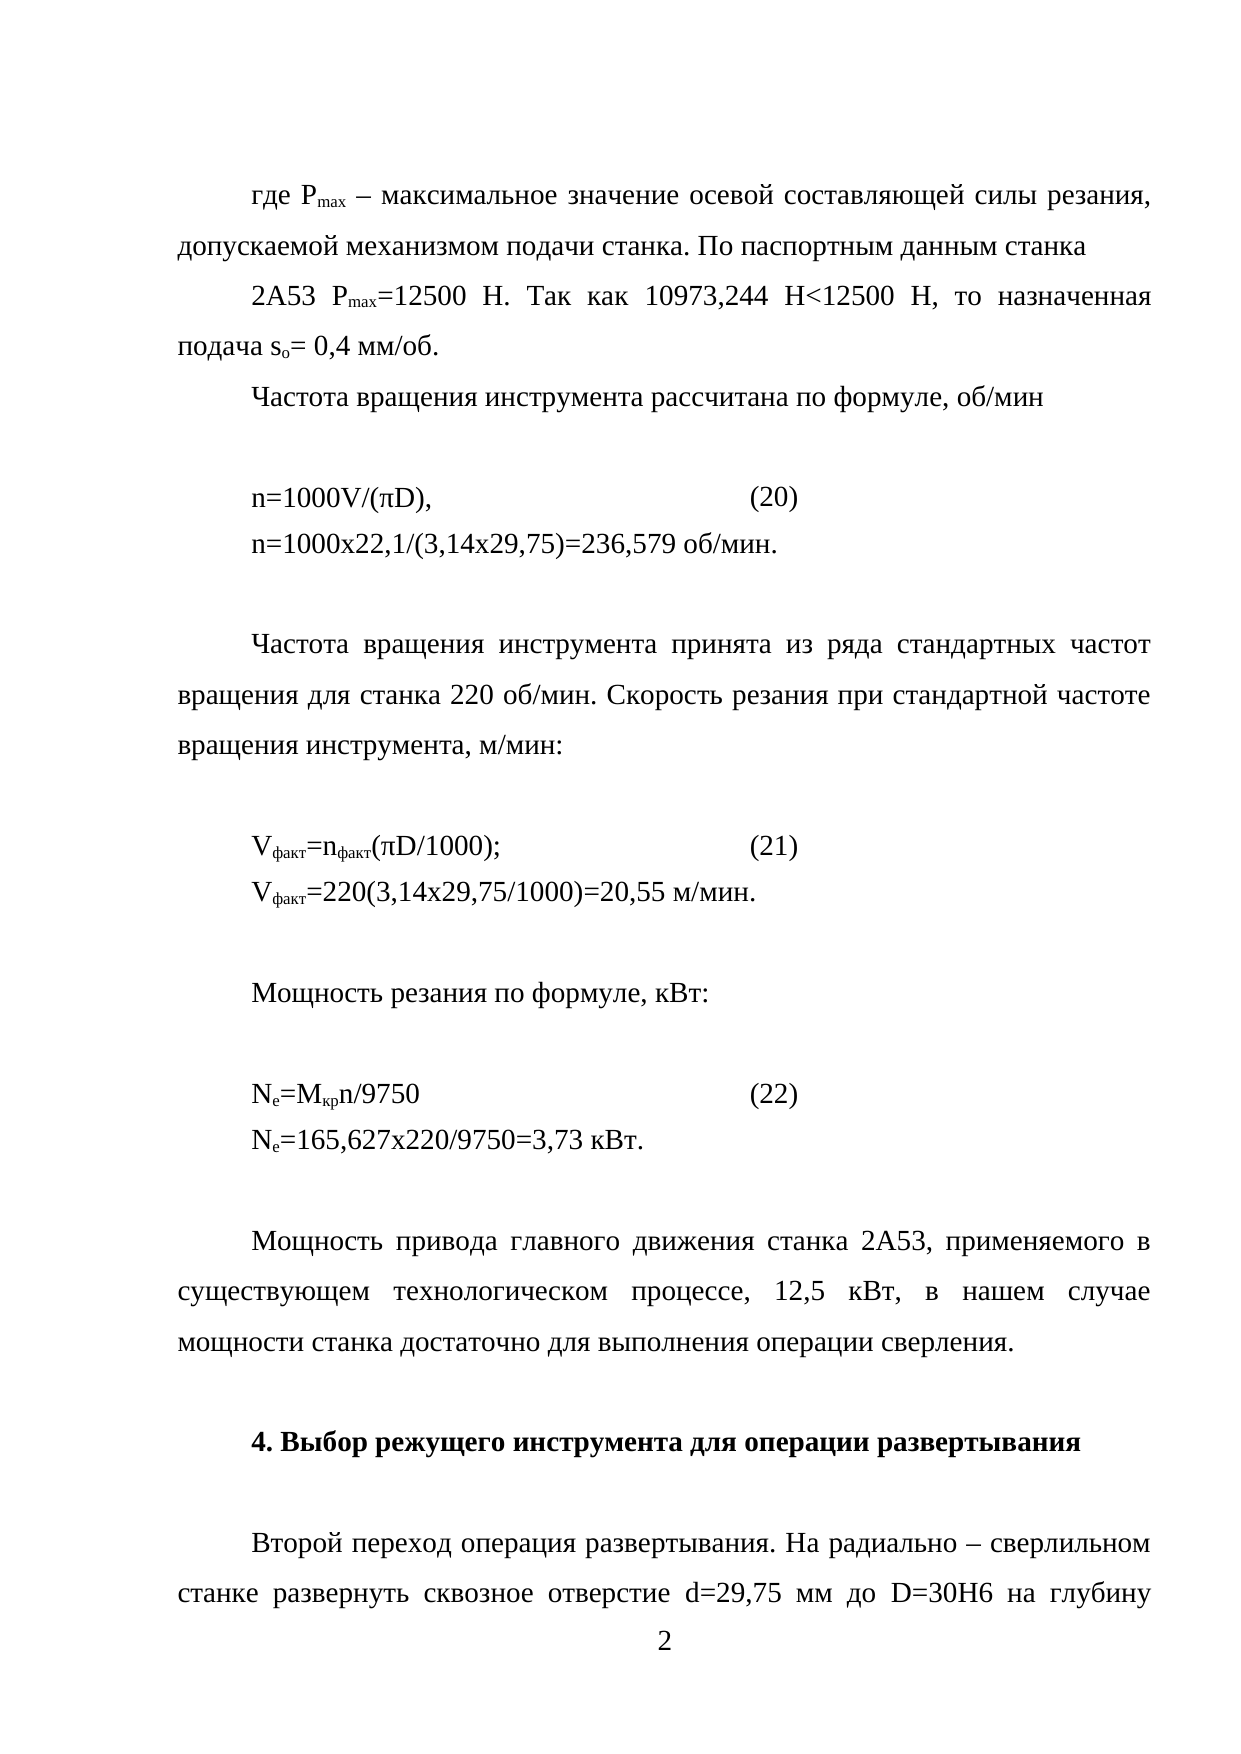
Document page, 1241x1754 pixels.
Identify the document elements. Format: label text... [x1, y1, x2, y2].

text Мощность привода главного движения станка 2А53, применяемого в существующем технологическом процессе, 12,5 кВт, в нашем случае мощности станка достаточно для выполнения операции сверления. [177, 1223, 1152, 1357]
text Частота вращения инструмента принята из ряда стандартных частот вращения для станка 220 об/мин. Скорость резания при стандартной частоте вращения инструмента, м/мин: [177, 627, 1152, 761]
text Мощность резания по формуле, кВт: [177, 975, 1152, 1009]
text где Рmax – максимальное значение осевой составляющей силы резания, допускаемой механизмом подачи станка. По паспортным данным станка [177, 177, 1152, 261]
text n=1000х22,1/(3,14х29,75)=236,579 об/мин. [177, 526, 1152, 559]
text 2А53 Рmax=12500 Н. Так как 10973,244 Н<12500 Н, то назначенная подача sо= 0,4 мм/об. [177, 278, 1152, 362]
table_header Ne=Мкрn/9750 [166, 1076, 664, 1122]
table_header n=1000V/(πD), [166, 479, 664, 526]
table_header (20) [664, 479, 1163, 526]
table_header (22) [664, 1076, 1163, 1122]
text 4. Выбор режущего инструмента для операции развертывания [177, 1424, 1152, 1458]
text Частота вращения инструмента рассчитана по формуле, об/мин [177, 379, 1152, 412]
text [177, 1525, 1152, 1609]
text Vфакт=220(3,14х29,75/1000)=20,55 м/мин. [177, 874, 1152, 908]
table_header (21) [664, 828, 1163, 874]
table_header Vфакт=nфакт(πD/1000); [166, 828, 664, 874]
text Ne=165,627х220/9750=3,73 кВт. [177, 1122, 1152, 1156]
